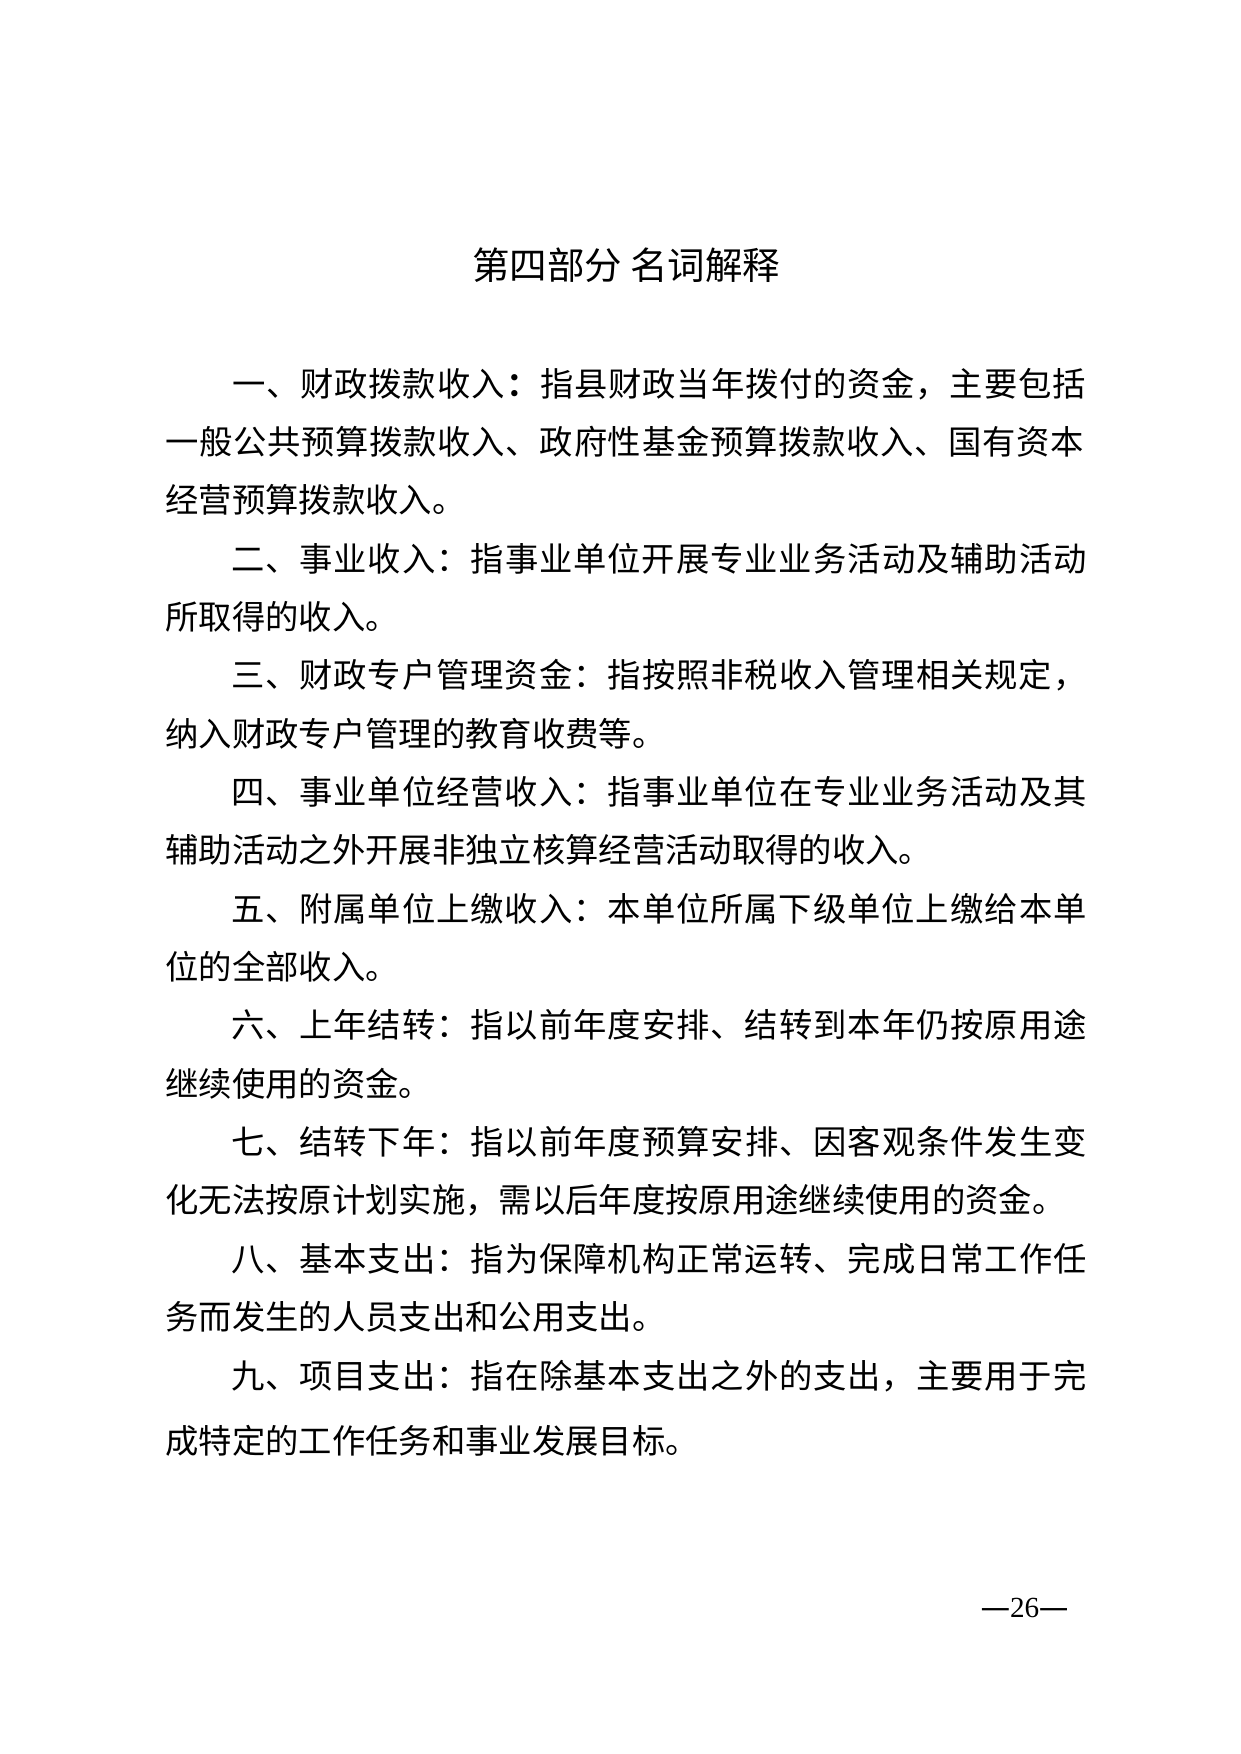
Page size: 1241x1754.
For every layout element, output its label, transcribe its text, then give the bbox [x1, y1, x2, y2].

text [165, 1341, 1087, 1471]
text 六、上年结转：指以前年度安排、结转到本年仍按原用途继续使用的资金。 [165, 991, 1087, 1108]
text 二、事业收入：指事业单位开展专业业务活动及辅助活动所取得的收入。 [165, 524, 1087, 641]
text 三、财政专户管理资金：指按照非税收入管理相关规定，纳入财政专户管理的教育收费等。 [165, 641, 1087, 758]
text 四、事业单位经营收入：指事业单位在专业业务活动及其辅助活动之外开展非独立核算经营活动取得的收入。 [165, 758, 1087, 874]
text 一、财政拨款收入：指县财政当年拨付的资金，主要包括一般公共预算拨款收入、政府性基金预算拨款收入、国有资本经营预算拨款收入。 [165, 349, 1087, 524]
text 八、基本支出：指为保障机构正常运转、完成日常工作任务而发生的人员支出和公用支出。 [165, 1224, 1087, 1341]
text 七、结转下年：指以前年度预算安排、因客观条件发生变化无法按原计划实施，需以后年度按原用途继续使用的资金。 [165, 1108, 1087, 1224]
text 五、附属单位上缴收入：本单位所属下级单位上缴给本单位的全部收入。 [165, 874, 1087, 991]
text 第四部分 名词解释 [165, 233, 1087, 291]
